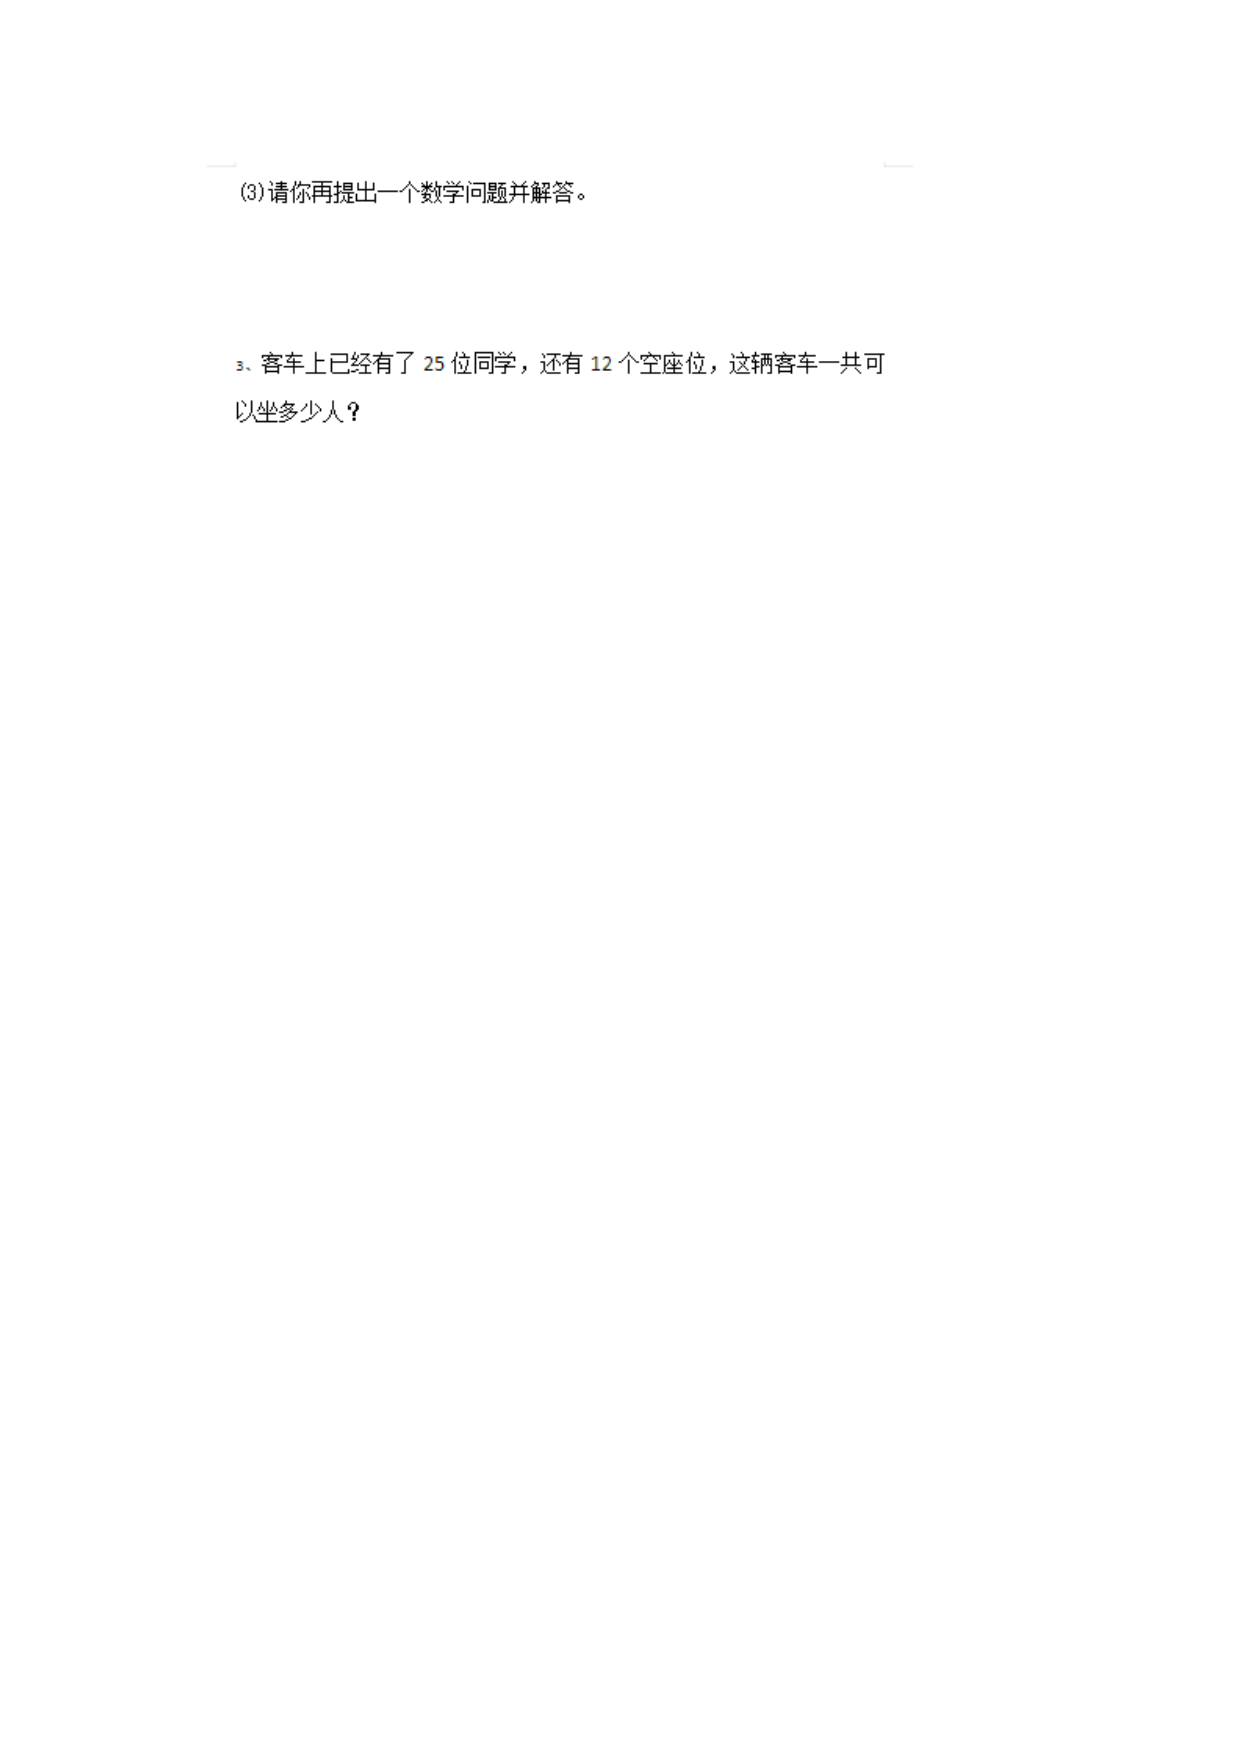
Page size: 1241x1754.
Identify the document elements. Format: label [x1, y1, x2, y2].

picture [187, 162, 960, 841]
